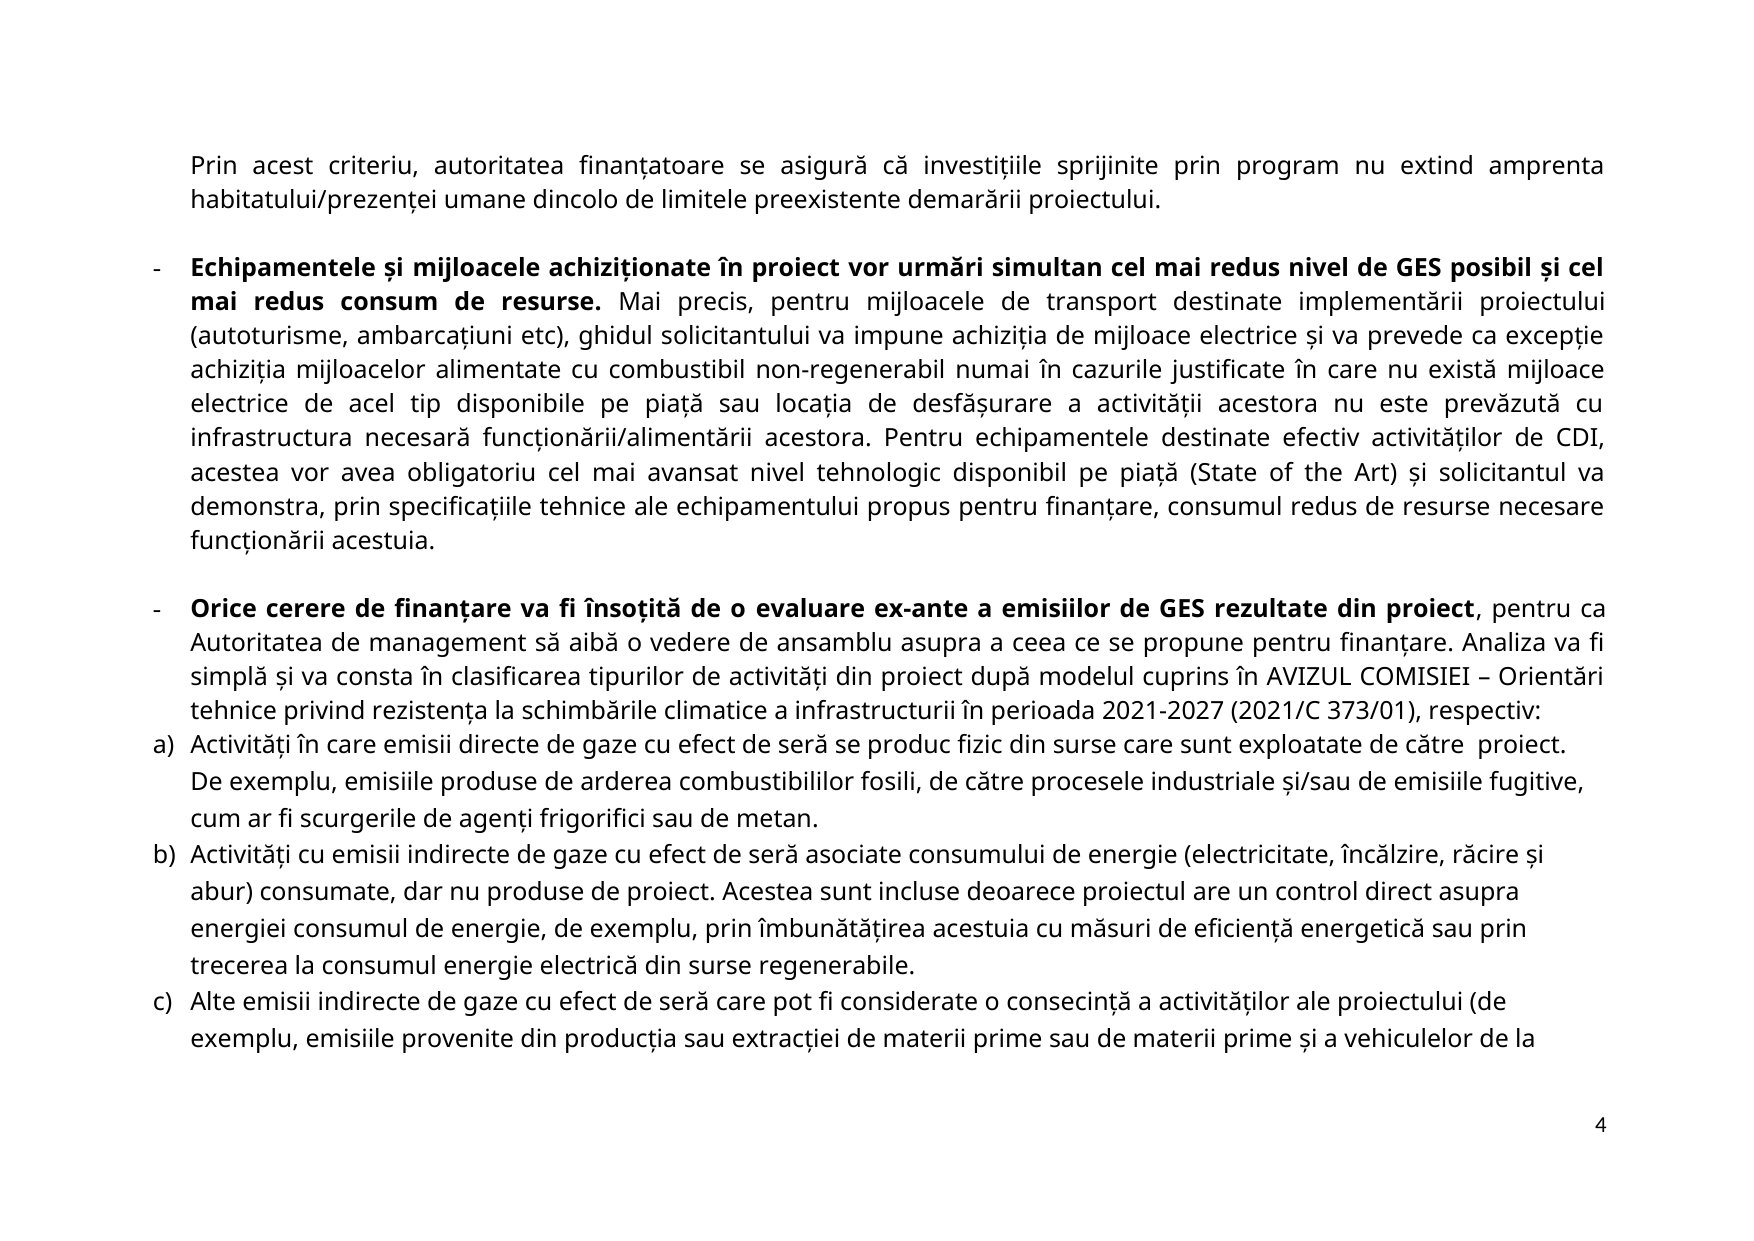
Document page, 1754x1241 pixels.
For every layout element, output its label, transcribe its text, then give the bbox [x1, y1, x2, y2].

list Prin acest criteriu, autoritatea finanțatoare se asigură că investițiile sprijinite prin program nu extind amprenta habitatului/prezenței umane dincolo de limitele preexistente demarării proiectului. [190, 148, 1606, 216]
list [153, 984, 1606, 1055]
list Echipamentele și mijloacele achiziționate în proiect vor urmări simultan cel mai redus nivel de GES posibil și cel mai redus consum de resurse. Mai precis, pentru mijloacele de transport destinate implementării proiectului (autoturisme, ambarcațiuni etc), ghidul solicitantului va impune achiziția de mijloace electrice și va prevede ca excepție achiziția mijloacelor alimentate cu combustibil non-regenerabil numai în cazurile justificate în care nu există mijloace electrice de acel tip disponibile pe piață sau locația de desfășurare a activității acestora nu este prevăzută cu infrastructura necesară funcționării/alimentării acestora. Pentru echipamentele destinate efectiv activităților de CDI, acestea vor avea obligatoriu cel mai avansat nivel tehnologic disponibil pe piață (State of the Art) și solicitantul va demonstra, prin specificațiile tehnice ale echipamentului propus pentru finanțare, consumul redus de resurse necesare funcționării acestuia. [153, 250, 1606, 556]
list Orice cerere de finanțare va fi însoțită de o evaluare ex-ante a emisiilor de GES rezultate din proiect, pentru ca Autoritatea de management să aibă o vedere de ansamblu asupra a ceea ce se propune pentru finanțare. Analiza va fi simplă și va consta în clasificarea tipurilor de activități din proiect după modelul cuprins în AVIZUL COMISIEI – Orientări tehnice privind rezistența la schimbările climatice a infrastructurii în perioada 2021-2027 (2021/C 373/01), respectiv: [153, 590, 1606, 727]
list Activități cu emisii indirecte de gaze cu efect de seră asociate consumului de energie (electricitate, încălzire, răcire și abur) consumate, dar nu produse de proiect. Acestea sunt incluse deoarece proiectul are un control direct asupra energiei consumul de energie, de exemplu, prin îmbunătățirea acestuia cu măsuri de eficiență energetică sau prin trecerea la consumul energie electrică din surse regenerabile. [153, 837, 1606, 981]
list Activități în care emisii directe de gaze cu efect de seră se produc fizic din surse care sunt exploatate de către proiect. De exemplu, emisiile produse de arderea combustibililor fosili, de către procesele industriale și/sau de emisiile fugitive, cum ar fi scurgerile de agenți frigorifici sau de metan. [153, 727, 1606, 834]
